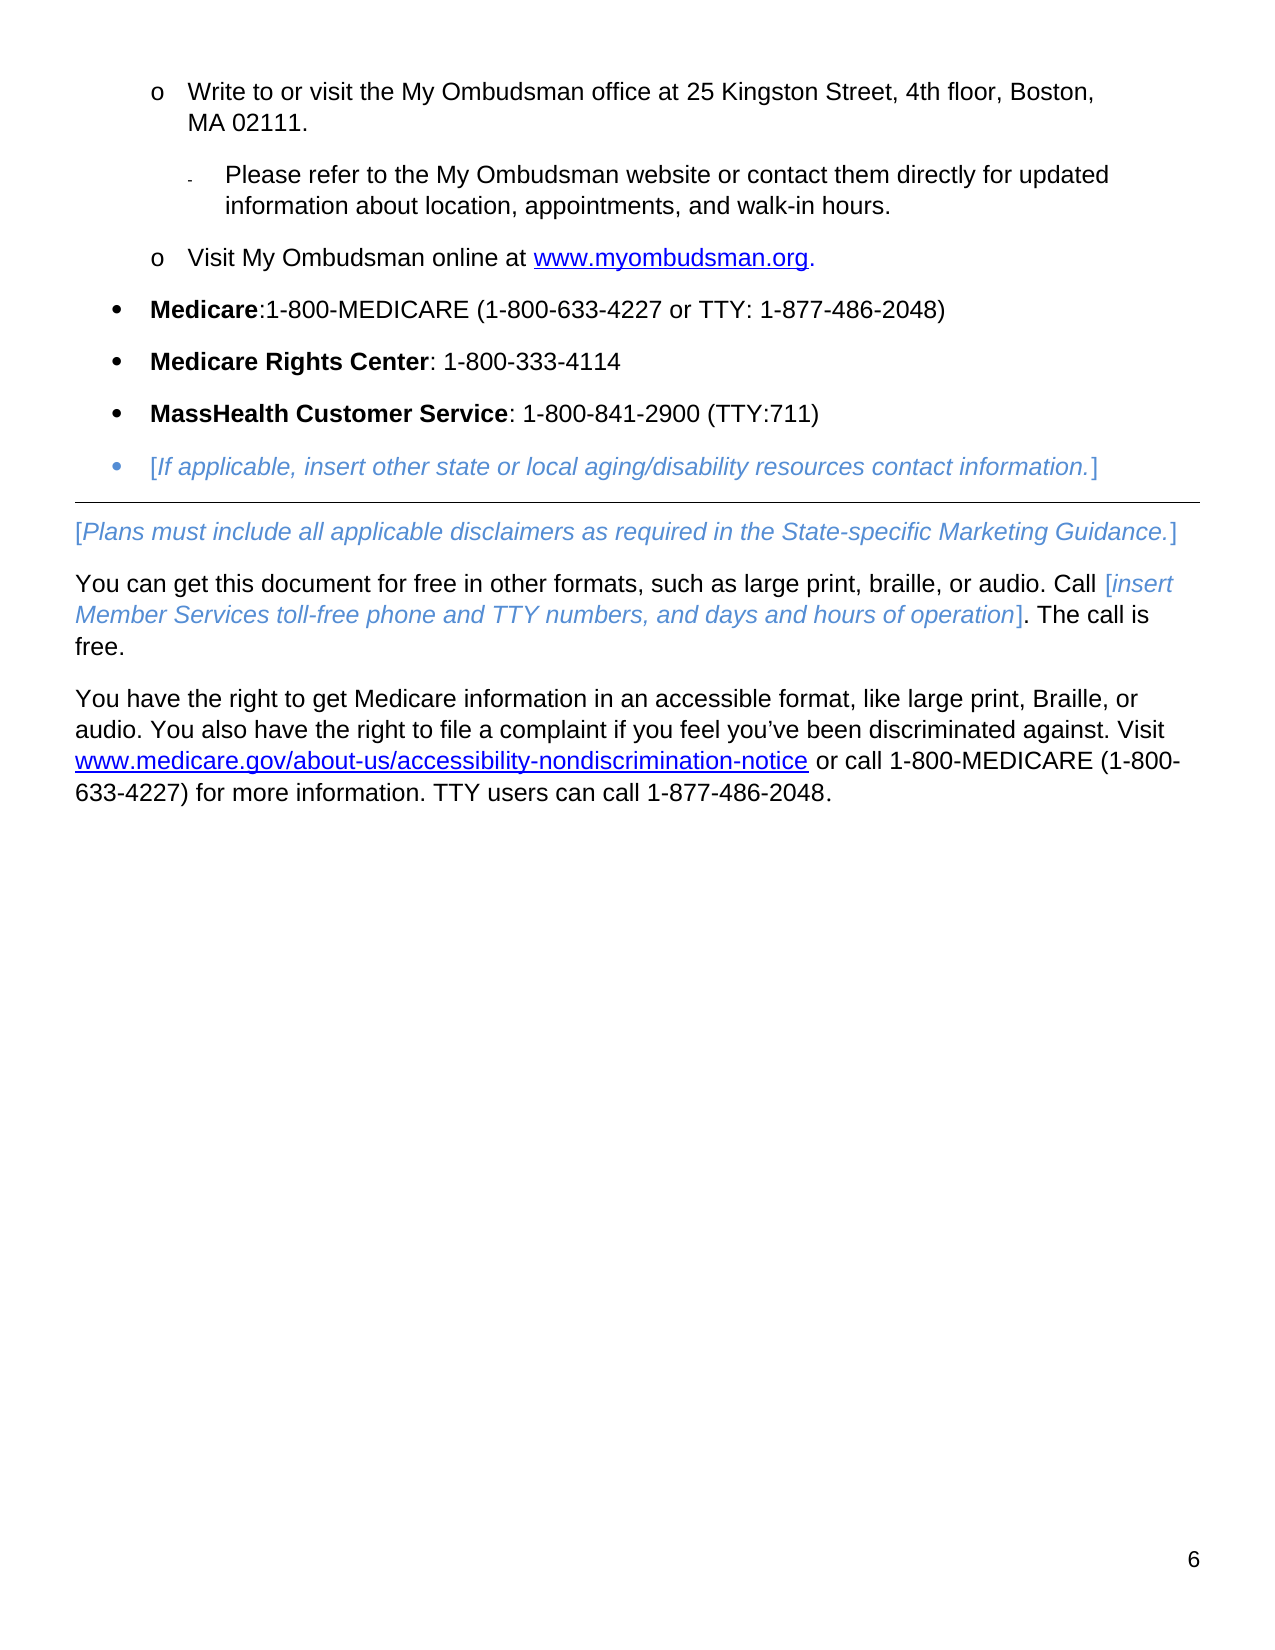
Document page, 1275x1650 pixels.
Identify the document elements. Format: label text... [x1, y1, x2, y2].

list Write to or visit the My Ombudsman office at 25 Kingston Street, 4th floor, Boston, MA 02111. [150, 75, 1125, 137]
text MassHealth Customer Service: 1-800-841-2900 (TTY:711) [112, 398, 1125, 429]
text Medicare Rights Center: 1-800-333-4114 [112, 346, 1125, 377]
text You have the right to get Medicare information in an accessible format, like large print, Braille, or audio. You also have the right to file a complaint if you feel you’ve been discriminated against. Visit www.medicare.gov/about-us/accessibility-nondiscrimination-notice or call 1-800-MEDICARE (1-800-633-4227) for more information. TTY users can call 1-877-486-2048. [75, 682, 1200, 807]
list Visit My Ombudsman online at www.myombudsman.org. [150, 242, 1125, 273]
text [Plans must include all applicable disclaimers as required in the State-specific Marketing Guidance.] [75, 503, 1200, 547]
list [If applicable, insert other state or local aging/disability resources contact information.] [112, 450, 1125, 481]
text Medicare:1-800-MEDICARE (1-800-633-4227 or TTY: 1-877-486-2048) [112, 294, 1125, 325]
text You can get this document for free in other formats, such as large print, braille, or audio. Call [insert Member Services toll-free phone and TTY numbers, and days and hours of operation]. The call is free. [75, 568, 1200, 661]
list Please refer to the My Ombudsman website or contact them directly for updated information about location, appointments, and walk-in hours. [187, 158, 1125, 221]
